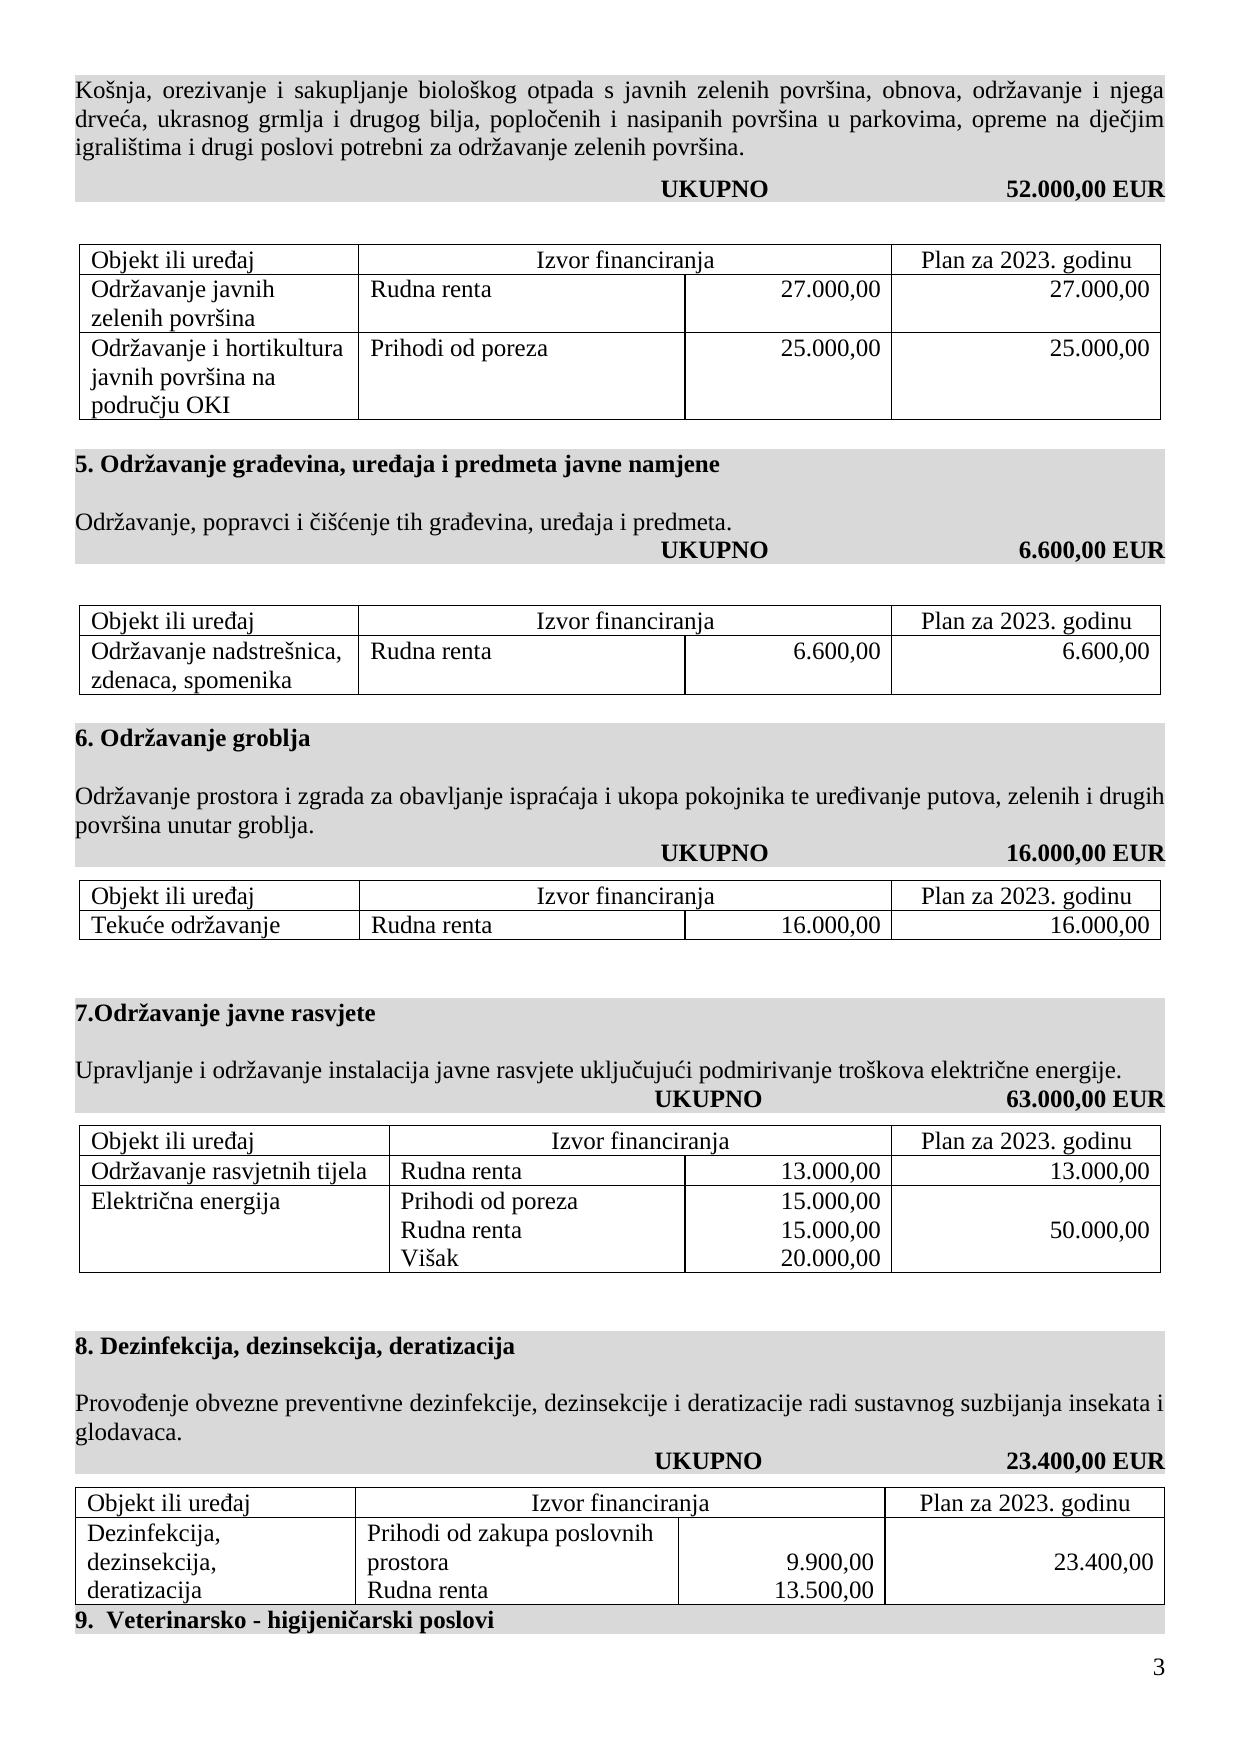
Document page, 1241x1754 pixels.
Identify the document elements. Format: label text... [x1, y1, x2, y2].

table_header Objekt ili uređaj [80, 881, 359, 909]
text Održavanje prostora i zgrada za obavljanje ispraćaja i ukopa pokojnika te uređivanje putova, zelenih i drugih površina unutar groblja. [75, 781, 1165, 838]
table_cell 23.400,00 [886, 1518, 1164, 1604]
text 9. Veterinarsko - higijeničarski poslovi [75, 1605, 1165, 1634]
table_header Objekt ili uređaj [80, 245, 358, 273]
table_cell 6.600,00 [686, 636, 891, 694]
text Održavanje, popravci i čišćenje tih građevina, uređaja i predmeta. [75, 507, 1165, 535]
table_cell 16.000,00 [686, 911, 891, 939]
text Upravljanje i održavanje instalacija javne rasvjete uključujući podmirivanje troškova električne energije. [75, 1055, 1165, 1084]
text UKUPNO 23.400,00 EUR [75, 1446, 1165, 1474]
table_header Plan za 2023. godinu [892, 881, 1160, 909]
table_cell 27.000,00 [892, 275, 1160, 332]
table_header Izvor financiranja [356, 1488, 884, 1517]
table_cell 13.000,00 [892, 1156, 1160, 1185]
table_cell Rudna renta [359, 275, 684, 332]
table_cell 25.000,00 [686, 333, 891, 419]
table_cell Tekuće održavanje [80, 911, 359, 939]
table_header Objekt ili uređaj [80, 1126, 389, 1155]
table_header Objekt ili uređaj [76, 1488, 355, 1517]
table_cell Održavanje nadstrešnica, zdenaca, spomenika [80, 636, 358, 694]
table_cell 15.000,00 15.000,00 20.000,00 [686, 1186, 891, 1272]
text 8. Dezinfekcija, dezinsekcija, deratizacija [75, 1331, 1165, 1359]
text Provođenje obvezne preventivne dezinfekcije, dezinsekcije i deratizacije radi sustavnog suzbijanja insekata i glodavaca. [75, 1388, 1165, 1446]
table_header Izvor financiranja [360, 881, 891, 909]
table_cell Električna energija [80, 1186, 389, 1272]
table_header Plan za 2023. godinu [892, 1126, 1160, 1155]
table_cell Održavanje rasvjetnih tijela [80, 1156, 389, 1185]
table_cell Održavanje i hortikultura javnih površina na području OKI [80, 333, 358, 419]
table_cell 25.000,00 [892, 333, 1160, 419]
text UKUPNO 16.000,00 EUR [75, 838, 1165, 867]
text 5. Održavanje građevina, uređaja i predmeta javne namjene [75, 449, 1165, 478]
table_cell Prihodi od zakupa poslovnih prostora Rudna renta [356, 1518, 678, 1604]
table_cell Rudna renta [390, 1156, 684, 1185]
table_cell Dezinfekcija, dezinsekcija, deratizacija [76, 1518, 355, 1604]
table_header Plan za 2023. godinu [886, 1488, 1164, 1517]
table_header Izvor financiranja [390, 1126, 891, 1155]
table_cell Prihodi od poreza [359, 333, 684, 419]
table_cell 50.000,00 [892, 1186, 1160, 1272]
table_header Objekt ili uređaj [80, 606, 358, 635]
text UKUPNO 63.000,00 EUR [75, 1084, 1165, 1113]
text UKUPNO 6.600,00 EUR [75, 535, 1165, 564]
table_cell Rudna renta [360, 911, 684, 939]
table_cell 27.000,00 [686, 275, 891, 332]
text 6. Održavanje groblja [75, 723, 1165, 752]
text Košnja, orezivanje i sakupljanje biološkog otpada s javnih zelenih površina, obnova, održavanje i njega drveća, ukrasnog grmlja i drugog bilja, popločenih i nasipanih površina u parkovima, opreme na dječjim igralištima i drugi poslovi potrebni za održavanje zelenih površina. [75, 75, 1165, 161]
table_header Izvor financiranja [359, 606, 891, 635]
text UKUPNO 52.000,00 EUR [75, 174, 1165, 202]
table_header Plan za 2023. godinu [892, 245, 1160, 273]
table_header Plan za 2023. godinu [892, 606, 1160, 635]
table_cell 6.600,00 [892, 636, 1160, 694]
text 7.Održavanje javne rasvjete [75, 998, 1165, 1027]
table_cell 13.000,00 [686, 1156, 891, 1185]
table_cell Rudna renta [359, 636, 684, 694]
table_header Izvor financiranja [359, 245, 891, 273]
table_cell 9.900,00 13.500,00 [679, 1518, 884, 1604]
table_cell Održavanje javnih zelenih površina [80, 275, 358, 332]
table_cell 16.000,00 [892, 911, 1160, 939]
table_cell Prihodi od poreza Rudna renta Višak [390, 1186, 684, 1272]
